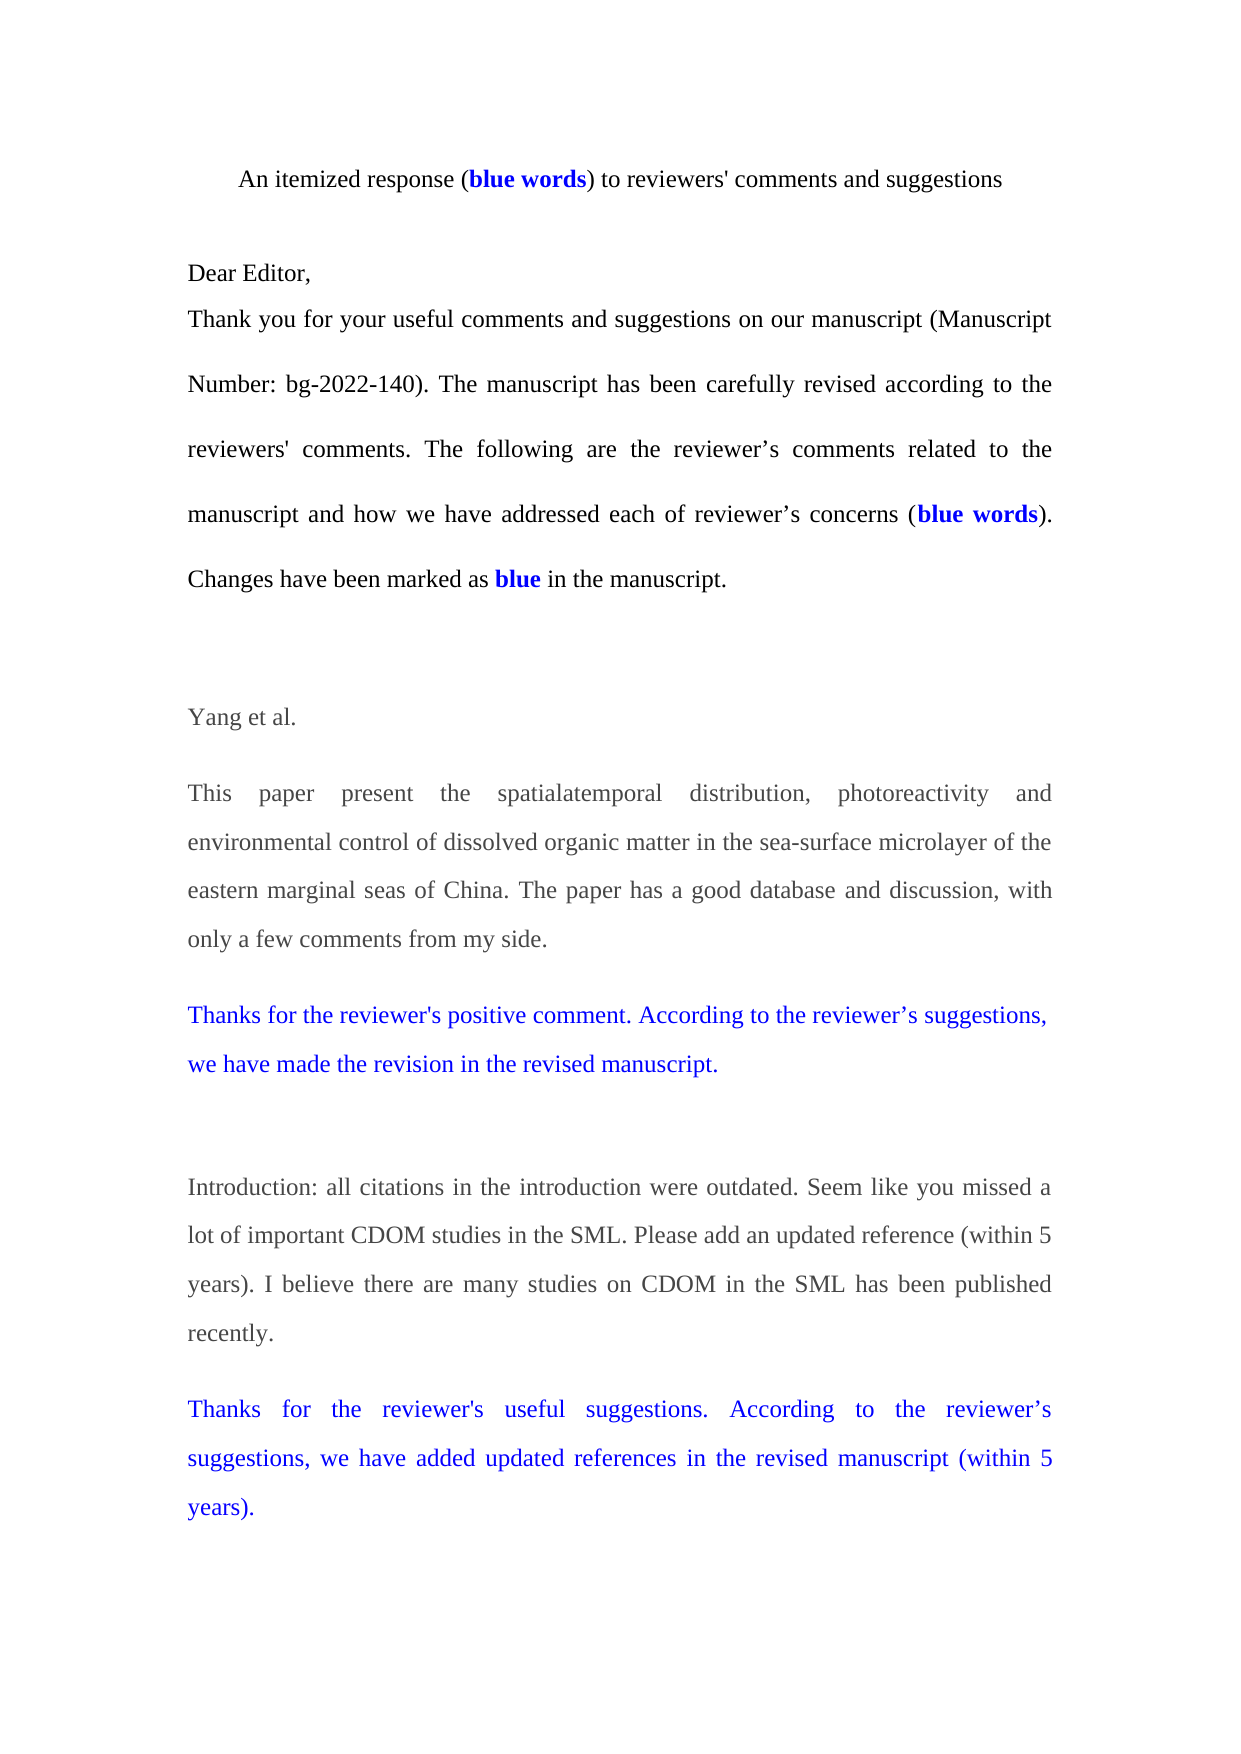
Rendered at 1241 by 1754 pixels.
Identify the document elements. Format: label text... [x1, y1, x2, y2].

text An itemized response (blue words) to reviewers' comments and suggestions [187, 162, 1053, 194]
text Thanks for the reviewer's useful suggestions. According to the reviewer’s suggestions, we have added updated references in the revised manuscript (within 5 years). [187, 1392, 1053, 1522]
text Yang et al. [187, 700, 1053, 732]
text Thanks for the reviewer's positive comment. According to the reviewer’s suggestions, we have made the revision in the revised manuscript. [187, 998, 1053, 1079]
text Dear Editor, [187, 256, 1053, 288]
text Introduction: all citations in the introduction were outdated. Seem like you missed a lot of important CDOM studies in the SML. Please add an updated reference (within 5 years). I believe there are many studies on CDOM in the SML has been published recently. [187, 1170, 1053, 1349]
text Thank you for your useful comments and suggestions on our manuscript (Manuscript Number: bg-2022-140). The manuscript has been carefully revised according to the reviewers' comments. The following are the reviewer’s comments related to the manuscript and how we have addressed each of reviewer’s concerns (blue words). Changes have been marked as blue in the manuscript. [187, 303, 1053, 595]
text This paper present the spatialatemporal distribution, photoreactivity and environmental control of dissolved organic matter in the sea-surface microlayer of the eastern marginal seas of China. The paper has a good database and discussion, with only a few comments from my side. [187, 776, 1053, 955]
